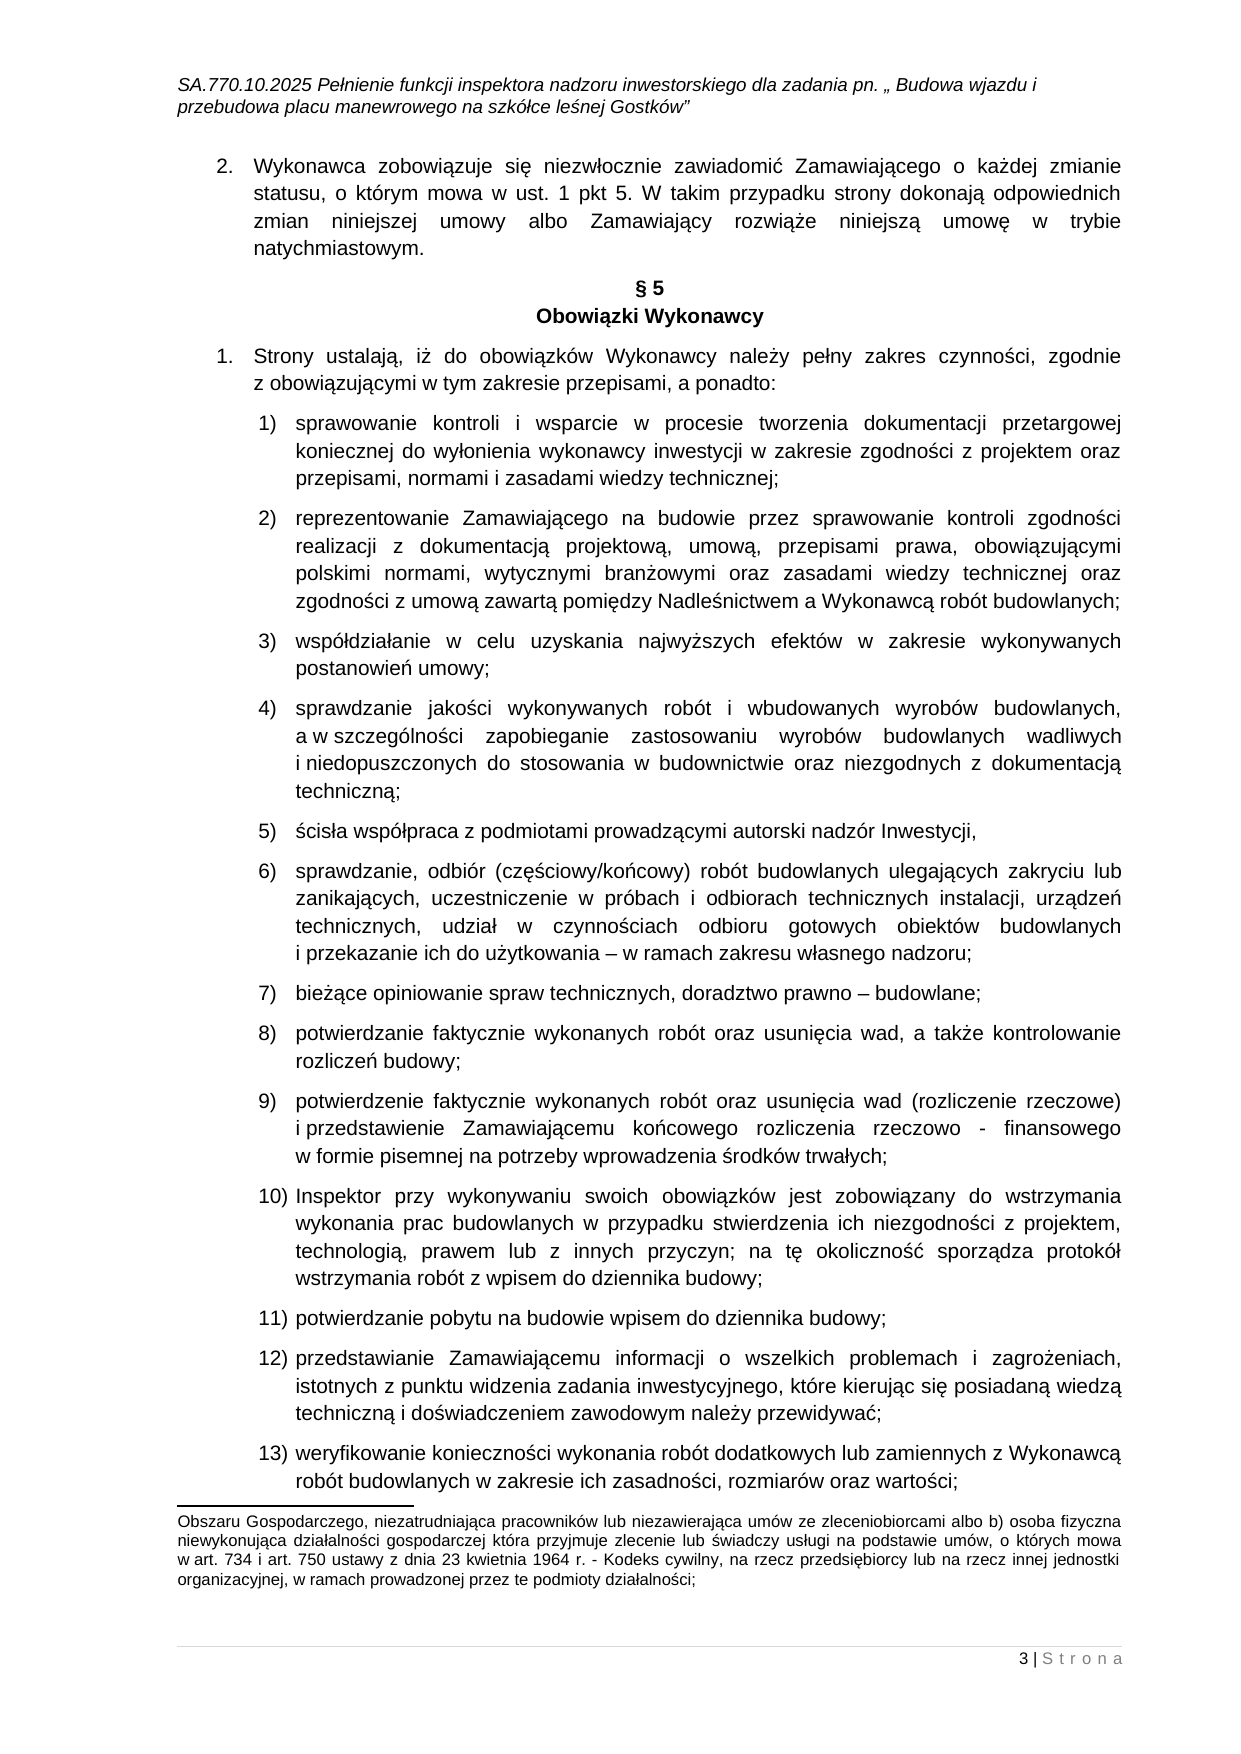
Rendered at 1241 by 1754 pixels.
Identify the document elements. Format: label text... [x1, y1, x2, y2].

list Strony ustalają, iż do obowiązków Wykonawcy należy pełny zakres czynności, zgodnie z obowiązującymi w tym zakresie przepisami, a ponadto: [216, 343, 1122, 395]
list ścisła współpraca z podmiotami prowadzącymi autorski nadzór Inwestycji, [258, 818, 1122, 842]
list Inspektor przy wykonywaniu swoich obowiązków jest zobowiązany do wstrzymania wykonania prac budowlanych w przypadku stwierdzenia ich niezgodności z projektem, technologią, prawem lub z innych przyczyn; na tę okoliczność sporządza protokół wstrzymania robót z wpisem do dziennika budowy; [258, 1183, 1122, 1290]
list przedstawianie Zamawiającemu informacji o wszelkich problemach i zagrożeniach, istotnych z punktu widzenia zadania inwestycyjnego, które kierując się posiadaną wiedzą techniczną i doświadczeniem zawodowym należy przewidywać; [258, 1346, 1122, 1425]
text Obowiązki Wykonawcy [177, 303, 1122, 327]
list reprezentowanie Zamawiającego na budowie przez sprawowanie kontroli zgodności realizacji z dokumentacją projektową, umową, przepisami prawa, obowiązującymi polskimi normami, wytycznymi branżowymi oraz zasadami wiedzy technicznej oraz zgodności z umową zawartą pomiędzy Nadleśnictwem a Wykonawcą robót budowlanych; [258, 506, 1122, 612]
list Wykonawca zobowiązuje się niezwłocznie zawiadomić Zamawiającego o każdej zmianie statusu, o którym mowa w ust. 1 pkt 5. W takim przypadku strony dokonają odpowiednich zmian niniejszej umowy albo Zamawiający rozwiąże niniejszą umowę w trybie natychmiastowym. [216, 153, 1122, 260]
text § 5 [177, 276, 1122, 300]
list sprawdzanie jakości wykonywanych robót i wbudowanych wyrobów budowlanych, a w szczególności zapobieganie zastosowaniu wyrobów budowlanych wadliwych i niedopuszczonych do stosowania w budownictwie oraz niezgodnych z dokumentacją techniczną; [258, 696, 1122, 802]
list bieżące opiniowanie spraw technicznych, doradztwo prawno – budowlane; [258, 981, 1122, 1005]
list potwierdzanie faktycznie wykonanych robót oraz usunięcia wad, a także kontrolowanie rozliczeń budowy; [258, 1021, 1122, 1072]
list weryfikowanie konieczności wykonania robót dodatkowych lub zamiennych z Wykonawcą robót budowlanych w zakresie ich zasadności, rozmiarów oraz wartości; [258, 1441, 1122, 1492]
list potwierdzenie faktycznie wykonanych robót oraz usunięcia wad (rozliczenie rzeczowe) i przedstawienie Zamawiającemu końcowego rozliczenia rzeczowo - finansowego w formie pisemnej na potrzeby wprowadzenia środków trwałych; [258, 1088, 1122, 1167]
list sprawowanie kontroli i wsparcie w procesie tworzenia dokumentacji przetargowej koniecznej do wyłonienia wykonawcy inwestycji w zakresie zgodności z projektem oraz przepisami, normami i zasadami wiedzy technicznej; [258, 411, 1122, 490]
list współdziałanie w celu uzyskania najwyższych efektów w zakresie wykonywanych postanowień umowy; [258, 628, 1122, 680]
list potwierdzanie pobytu na budowie wpisem do dziennika budowy; [258, 1306, 1122, 1330]
list sprawdzanie, odbiór (częściowy/końcowy) robót budowlanych ulegających zakryciu lub zanikających, uczestniczenie w próbach i odbiorach technicznych instalacji, urządzeń technicznych, udział w czynnościach odbioru gotowych obiektów budowlanych i przekazanie ich do użytkowania – w ramach zakresu własnego nadzoru; [258, 858, 1122, 965]
